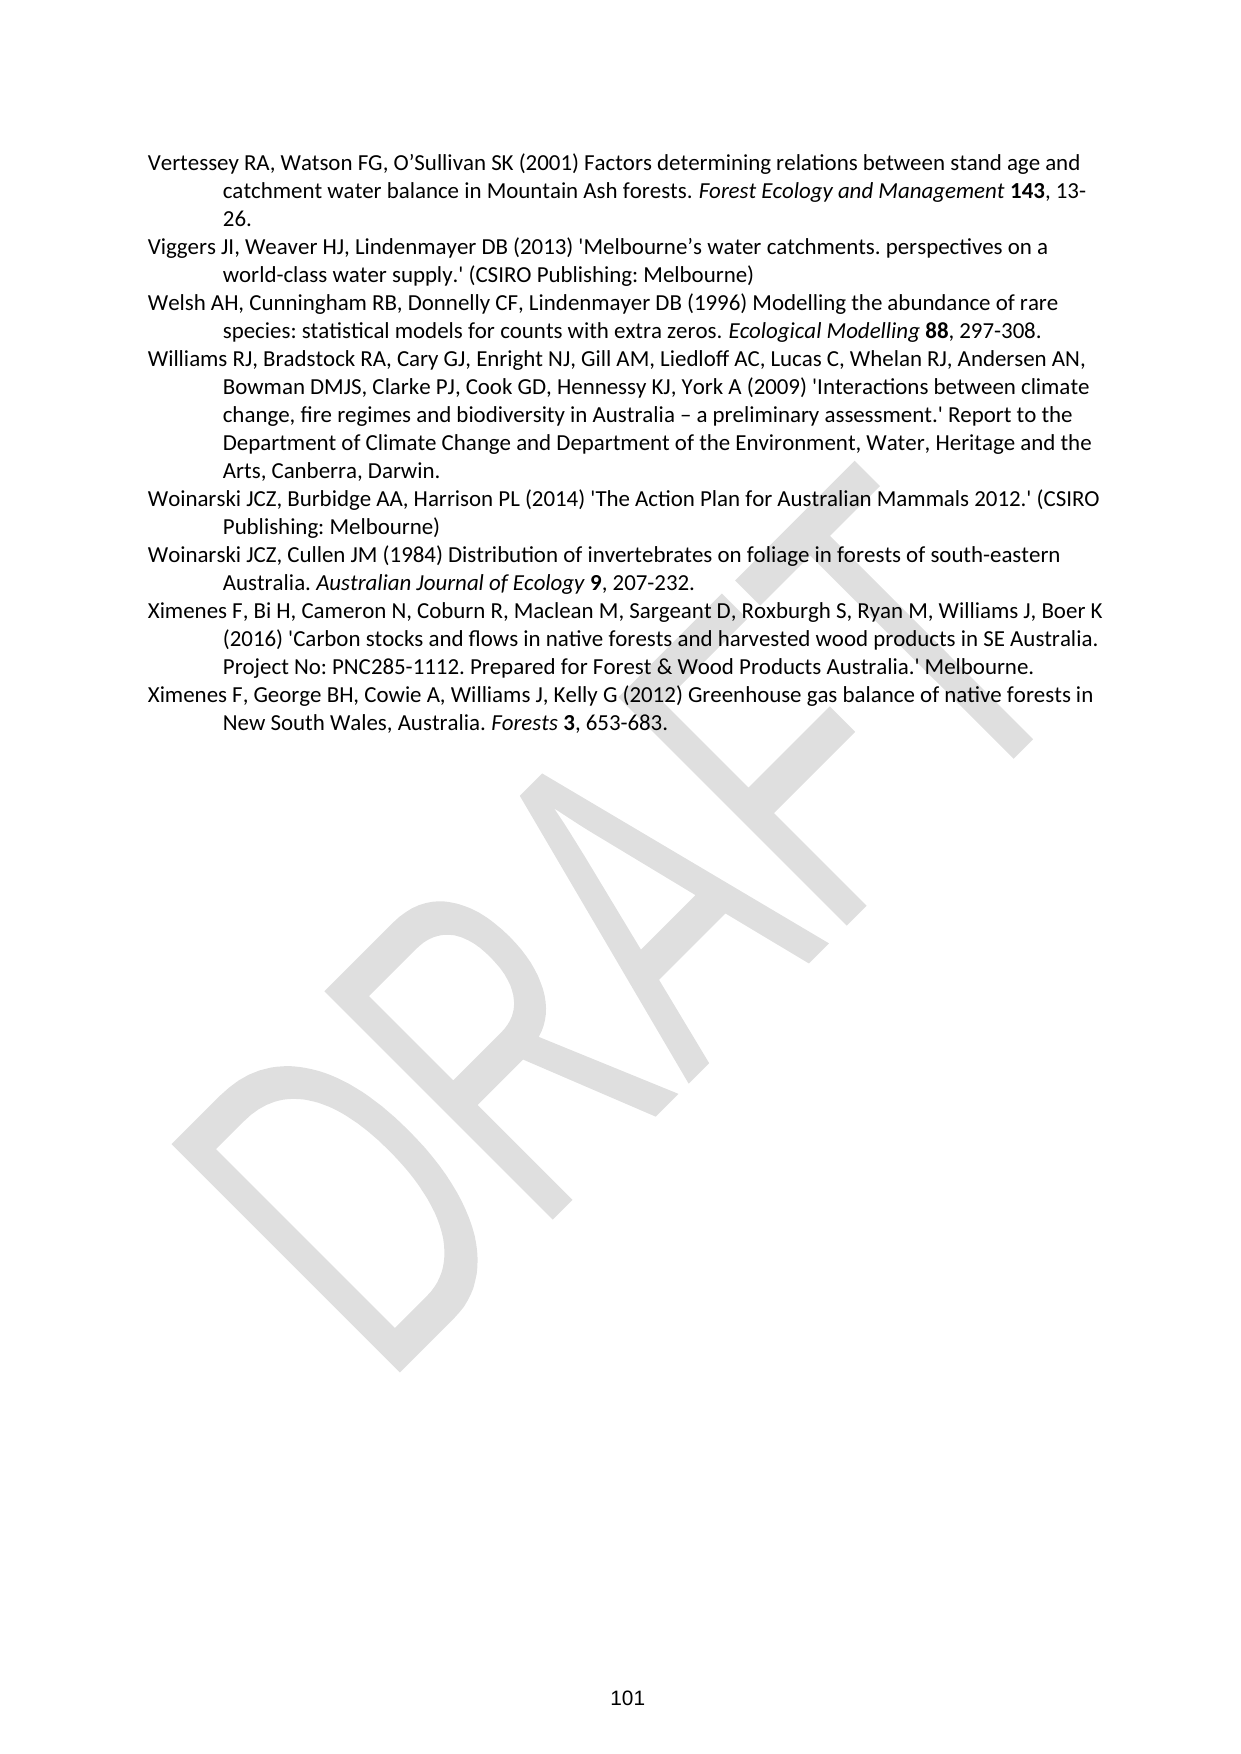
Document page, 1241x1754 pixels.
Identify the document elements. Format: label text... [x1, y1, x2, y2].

text Viggers JI, Weaver HJ, Lindenmayer DB (2013) 'Melbourne’s water catchments. perspectives on a world-class water supply.' (CSIRO Publishing: Melbourne) [148, 232, 1107, 288]
text Woinarski JCZ, Cullen JM (1984) Distribution of invertebrates on foliage in forests of south-eastern Australia. Australian Journal of Ecology 9, 207-232. [148, 540, 1107, 596]
text Ximenes F, George BH, Cowie A, Williams J, Kelly G (2012) Greenhouse gas balance of native forests in New South Wales, Australia. Forests 3, 653-683. [148, 680, 1107, 736]
text Woinarski JCZ, Burbidge AA, Harrison PL (2014) 'The Action Plan for Australian Mammals 2012.' (CSIRO Publishing: Melbourne) [148, 484, 1107, 540]
text Vertessey RA, Watson FG, O’Sullivan SK (2001) Factors determining relations between stand age and catchment water balance in Mountain Ash forests. Forest Ecology and Management 143, 13-26. [148, 148, 1107, 232]
text Ximenes F, Bi H, Cameron N, Coburn R, Maclean M, Sargeant D, Roxburgh S, Ryan M, Williams J, Boer K (2016) 'Carbon stocks and flows in native forests and harvested wood products in SE Australia. Project No: PNC285-1112. Prepared for Forest & Wood Products Australia.' Melbourne. [148, 596, 1107, 680]
text Williams RJ, Bradstock RA, Cary GJ, Enright NJ, Gill AM, Liedloff AC, Lucas C, Whelan RJ, Andersen AN, Bowman DMJS, Clarke PJ, Cook GD, Hennessy KJ, York A (2009) 'Interactions between climate change, fire regimes and biodiversity in Australia – a preliminary assessment.' Report to the Department of Climate Change and Department of the Environment, Water, Heritage and the Arts, Canberra, Darwin. [148, 344, 1107, 484]
text Welsh AH, Cunningham RB, Donnelly CF, Lindenmayer DB (1996) Modelling the abundance of rare species: statistical models for counts with extra zeros. Ecological Modelling 88, 297-308. [148, 288, 1107, 344]
